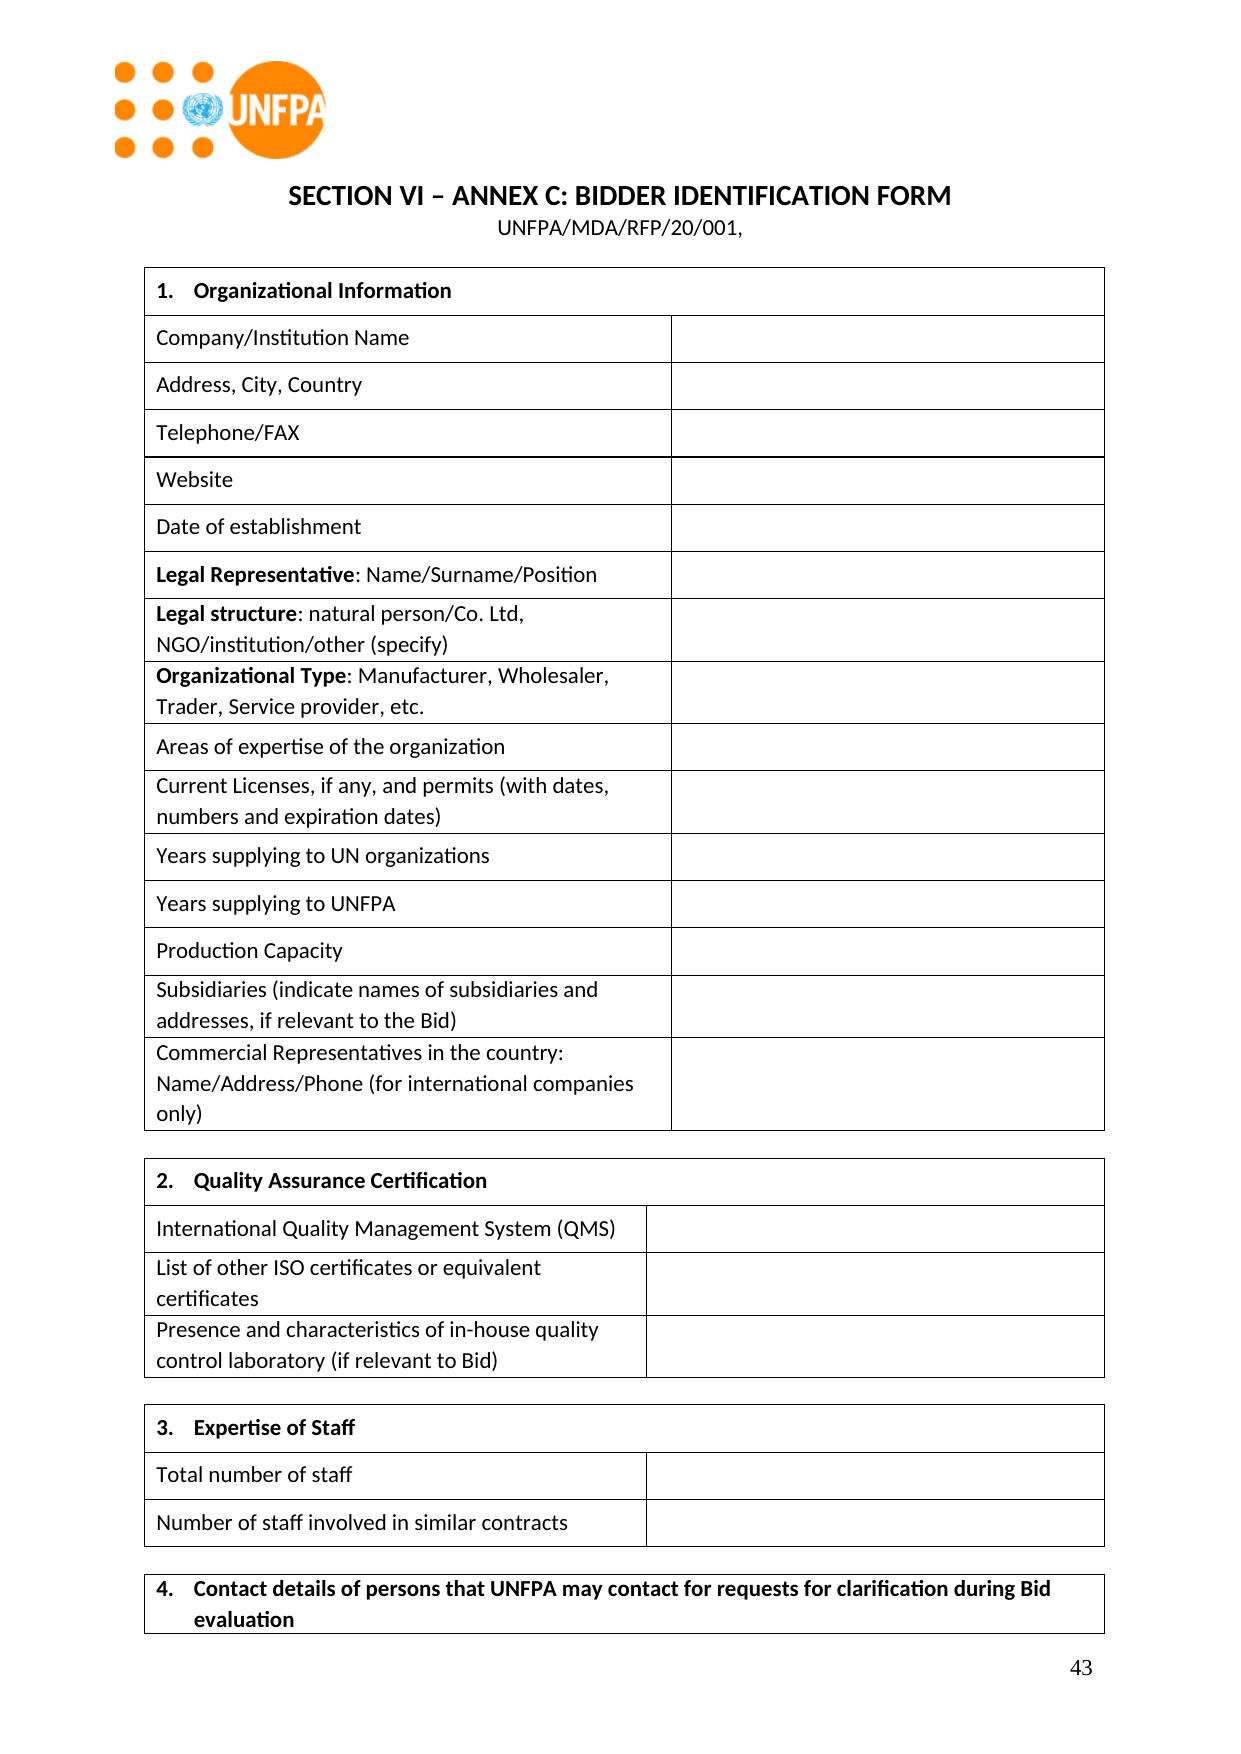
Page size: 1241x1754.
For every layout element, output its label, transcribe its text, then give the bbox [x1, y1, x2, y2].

table_cell Current Licenses, if any, and permits (with dates, numbers and expiration dates) [145, 771, 671, 833]
table_cell Address, City, Country [145, 363, 671, 409]
table_header Organizational Information [145, 268, 1104, 314]
table_cell [672, 976, 1104, 1037]
table_header Expertise of Staff [145, 1405, 1104, 1452]
table_cell [672, 458, 1104, 504]
table_cell Number of staff involved in similar contracts [145, 1500, 646, 1546]
table_cell [672, 881, 1104, 927]
table_cell List of other ISO certificates or equivalent certificates [145, 1253, 646, 1314]
table_cell Website [145, 458, 671, 504]
table_cell Organizational Type: Manufacturer, Wholesaler, Trader, Service provider, etc. [145, 662, 671, 723]
table_cell Legal structure: natural person/Co. Ltd, NGO/institution/other (specify) [145, 599, 671, 661]
table_cell Telephone/FAX [145, 410, 671, 456]
table_cell Commercial Representatives in the country: Name/Address/Phone (for international companies only) [145, 1038, 671, 1130]
table_cell [672, 410, 1104, 456]
table_cell [672, 552, 1104, 598]
table_cell [672, 1038, 1104, 1130]
table_cell [672, 834, 1104, 880]
table_cell [672, 316, 1104, 362]
table_cell Total number of staff [145, 1453, 646, 1499]
table_cell [672, 505, 1104, 551]
table_cell Areas of expertise of the organization [145, 724, 671, 770]
table_cell [672, 724, 1104, 770]
table_cell Legal Representative: Name/Surname/Position [145, 552, 671, 598]
table_cell Date of establishment [145, 505, 671, 551]
subtitle Section VI – Annex C: Bidder Identification Form [148, 177, 1092, 213]
table_cell Company/Institution Name [145, 316, 671, 362]
table_cell [672, 771, 1104, 833]
table_cell [647, 1206, 1104, 1252]
table_header Quality Assurance Certification [145, 1159, 1104, 1205]
table_header Contact details of persons that UNFPA may contact for requests for clarification during Bid evaluation [145, 1575, 1104, 1633]
table_cell Production Capacity [145, 928, 671, 974]
table_cell [672, 363, 1104, 409]
table_cell [672, 599, 1104, 661]
table_cell [647, 1500, 1104, 1546]
picture [114, 61, 326, 159]
table_cell [672, 662, 1104, 723]
table_cell [672, 928, 1104, 974]
text UNFPA/MDA/RFP/20/001, [148, 213, 1092, 241]
table_cell Presence and characteristics of in-house quality control laboratory (if relevant to Bid) [145, 1316, 646, 1377]
table_cell [647, 1453, 1104, 1499]
table_cell [647, 1316, 1104, 1377]
table_cell Subsidiaries (indicate names of subsidiaries and addresses, if relevant to the Bid) [145, 976, 671, 1037]
table_cell [647, 1253, 1104, 1314]
table_cell Years supplying to UN organizations [145, 834, 671, 880]
table_cell International Quality Management System (QMS) [145, 1206, 646, 1252]
table_cell Years supplying to UNFPA [145, 881, 671, 927]
